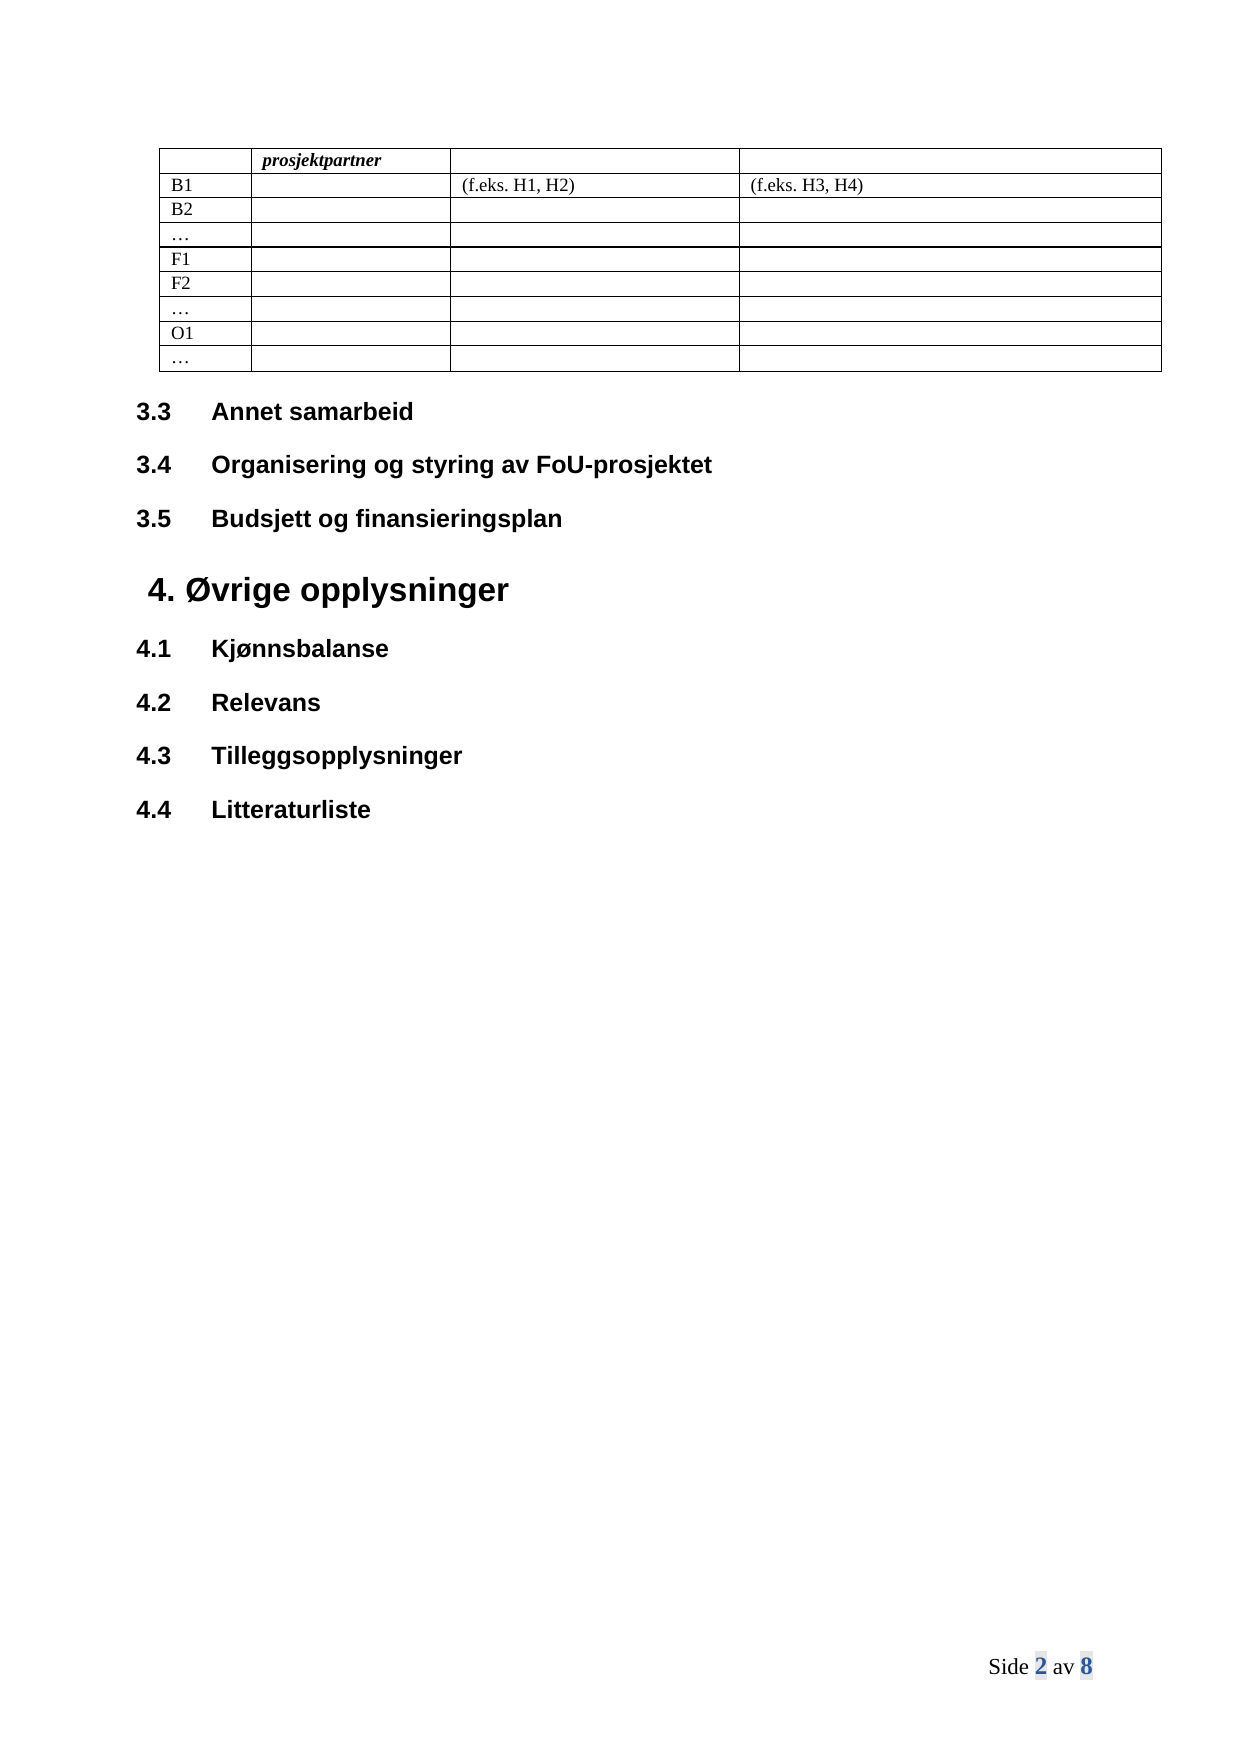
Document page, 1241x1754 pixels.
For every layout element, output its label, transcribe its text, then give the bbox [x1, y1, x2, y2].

table_cell [252, 322, 450, 345]
table_cell [740, 322, 1161, 345]
table_cell [252, 297, 450, 321]
table_cell (f.eks. H3, H4) [740, 174, 1161, 197]
table_cell [451, 297, 739, 321]
subtitle Øvrige opplysninger [148, 570, 1092, 609]
table_cell F1 [160, 248, 251, 271]
table_cell B2 [160, 198, 251, 222]
table_cell [252, 272, 450, 296]
subtitle Kjønnsbalanse [136, 634, 1092, 663]
table_cell [451, 272, 739, 296]
table_cell … [160, 223, 251, 246]
table_cell [740, 223, 1161, 246]
table_cell … [160, 297, 251, 321]
table_cell [740, 272, 1161, 296]
subtitle Tilleggsopplysninger [136, 741, 1092, 770]
table_cell [451, 198, 739, 222]
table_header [740, 149, 1161, 172]
table_cell [252, 223, 450, 246]
table_cell O1 [160, 322, 251, 345]
table_cell [252, 346, 450, 371]
table_cell [740, 248, 1161, 271]
table_cell [451, 248, 739, 271]
table_cell … [160, 346, 251, 371]
subtitle Budsjett og finansieringsplan [136, 504, 1092, 533]
subtitle Relevans [136, 688, 1092, 716]
table_cell [740, 346, 1161, 371]
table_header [252, 149, 450, 172]
table_cell B1 [160, 174, 251, 197]
table_cell [252, 198, 450, 222]
table_cell (f.eks. H1, H2) [451, 174, 739, 197]
subtitle Annet samarbeid [136, 397, 1092, 425]
table_cell [451, 346, 739, 371]
subtitle Organisering og styring av FoU-prosjektet [136, 450, 1092, 479]
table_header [451, 149, 739, 172]
table_cell [740, 198, 1161, 222]
table_cell [451, 322, 739, 345]
subtitle Litteraturliste [136, 795, 1092, 824]
table_cell F2 [160, 272, 251, 296]
table_cell [740, 297, 1161, 321]
table_header Partner [160, 149, 251, 172]
table_cell [252, 248, 450, 271]
table_cell [451, 223, 739, 246]
table_cell [252, 174, 450, 197]
